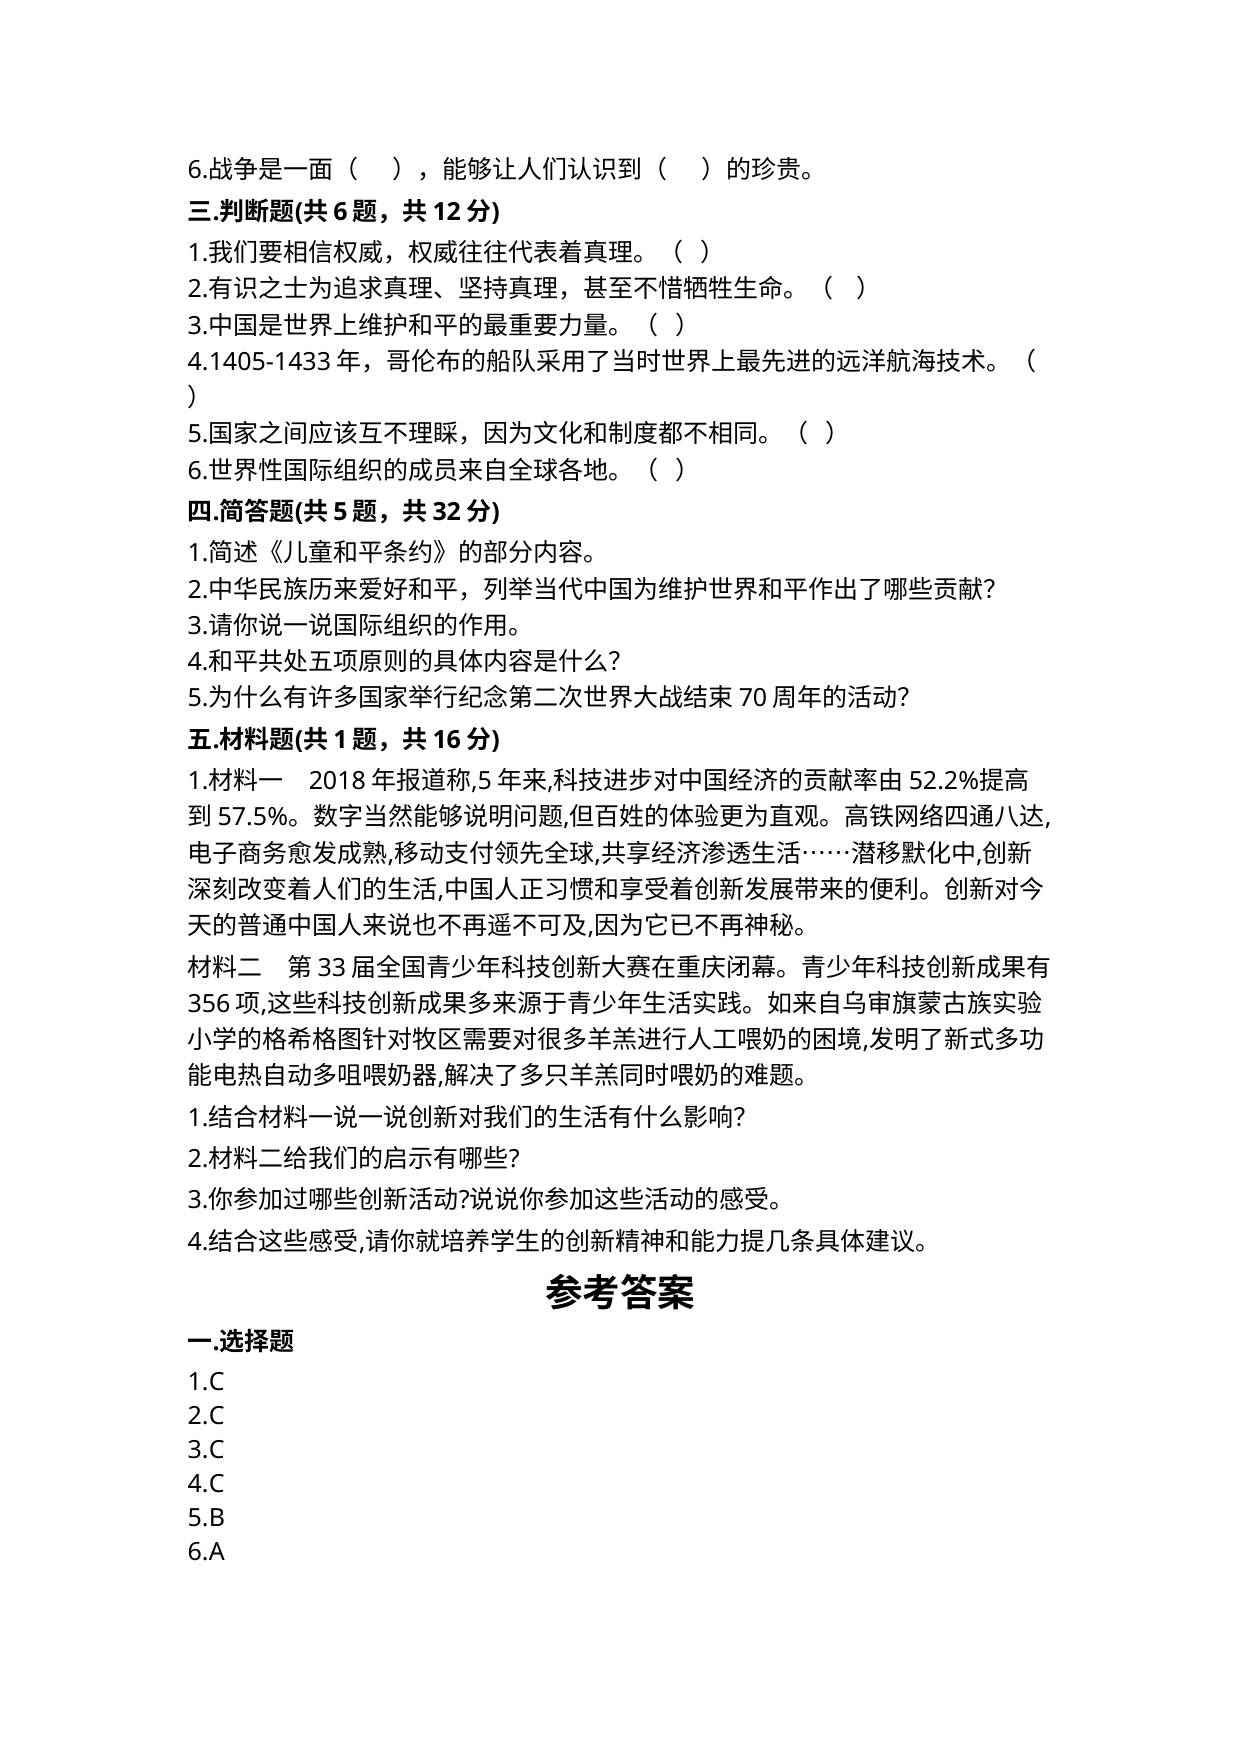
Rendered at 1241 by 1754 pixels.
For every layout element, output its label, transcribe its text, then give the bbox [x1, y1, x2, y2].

subtitle 三.判断题(共6题，共12分) [187, 191, 1053, 228]
text 6.A [187, 1533, 1053, 1568]
text 4.1405-1433年，哥伦布的船队采用了当时世界上最先进的远洋航海技术。（ ） [187, 341, 1053, 414]
text 2.材料二给我们的启示有哪些? [187, 1138, 1053, 1175]
text 2.中华民族历来爱好和平，列举当代中国为维护世界和平作出了哪些贡献？ [187, 569, 1053, 605]
text 1.我们要相信权威，权威往往代表着真理。（ ） [187, 233, 1053, 269]
text 1.C [187, 1363, 1053, 1397]
text 5.为什么有许多国家举行纪念第二次世界大战结束70周年的活动？ [187, 678, 1053, 714]
text 3.请你说一说国际组织的作用。 [187, 605, 1053, 642]
text 1.材料一 2018年报道称,5年来,科技进步对中国经济的贡献率由52.2%提高到57.5%。数字当然能够说明问题,但百姓的体验更为直观。高铁网络四通八达,电子商务愈发成熟,移动支付领先全球,共享经济渗透生活……潜移默化中,创新深刻改变着人们的生活,中国人正习惯和享受着创新发展带来的便利。创新对今天的普通中国人来说也不再遥不可及,因为它已不再神秘。 [187, 761, 1053, 942]
text 3.中国是世界上维护和平的最重要力量。（ ） [187, 305, 1053, 341]
text 6.世界性国际组织的成员来自全球各地。（ ） [187, 450, 1053, 486]
subtitle 参考答案 [187, 1262, 1053, 1317]
text 材料二 第33届全国青少年科技创新大赛在重庆闭幕。青少年科技创新成果有356项,这些科技创新成果多来源于青少年生活实践。如来自乌审旗蒙古族实验小学的格希格图针对牧区需要对很多羊羔进行人工喂奶的困境,发明了新式多功能电热自动多咀喂奶器,解决了多只羊羔同时喂奶的难题。 [187, 947, 1053, 1092]
text 2.C [187, 1397, 1053, 1431]
text 3.C [187, 1431, 1053, 1465]
text 4.C [187, 1465, 1053, 1499]
subtitle 四.简答题(共5题，共32分) [187, 492, 1053, 528]
text 1.结合材料一说一说创新对我们的生活有什么影响？ [187, 1097, 1053, 1133]
text 1.简述《儿童和平条约》的部分内容。 [187, 533, 1053, 569]
subtitle 一.选择题 [187, 1322, 1053, 1358]
subtitle 五.材料题(共1题，共16分) [187, 719, 1053, 756]
text 5.国家之间应该互不理睬，因为文化和制度都不相同。（ ） [187, 414, 1053, 450]
text 2.有识之士为追求真理、坚持真理，甚至不惜牺牲生命。（ ） [187, 269, 1053, 305]
text 3.你参加过哪些创新活动?说说你参加这些活动的感受。 [187, 1180, 1053, 1216]
text 5.B [187, 1499, 1053, 1533]
text 6.战争是一面（ ），能够让人们认识到（ ）的珍贵。 [187, 150, 1053, 186]
text 4.结合这些感受,请你就培养学生的创新精神和能力提几条具体建议。 [187, 1221, 1053, 1257]
text 4.和平共处五项原则的具体内容是什么？ [187, 642, 1053, 678]
